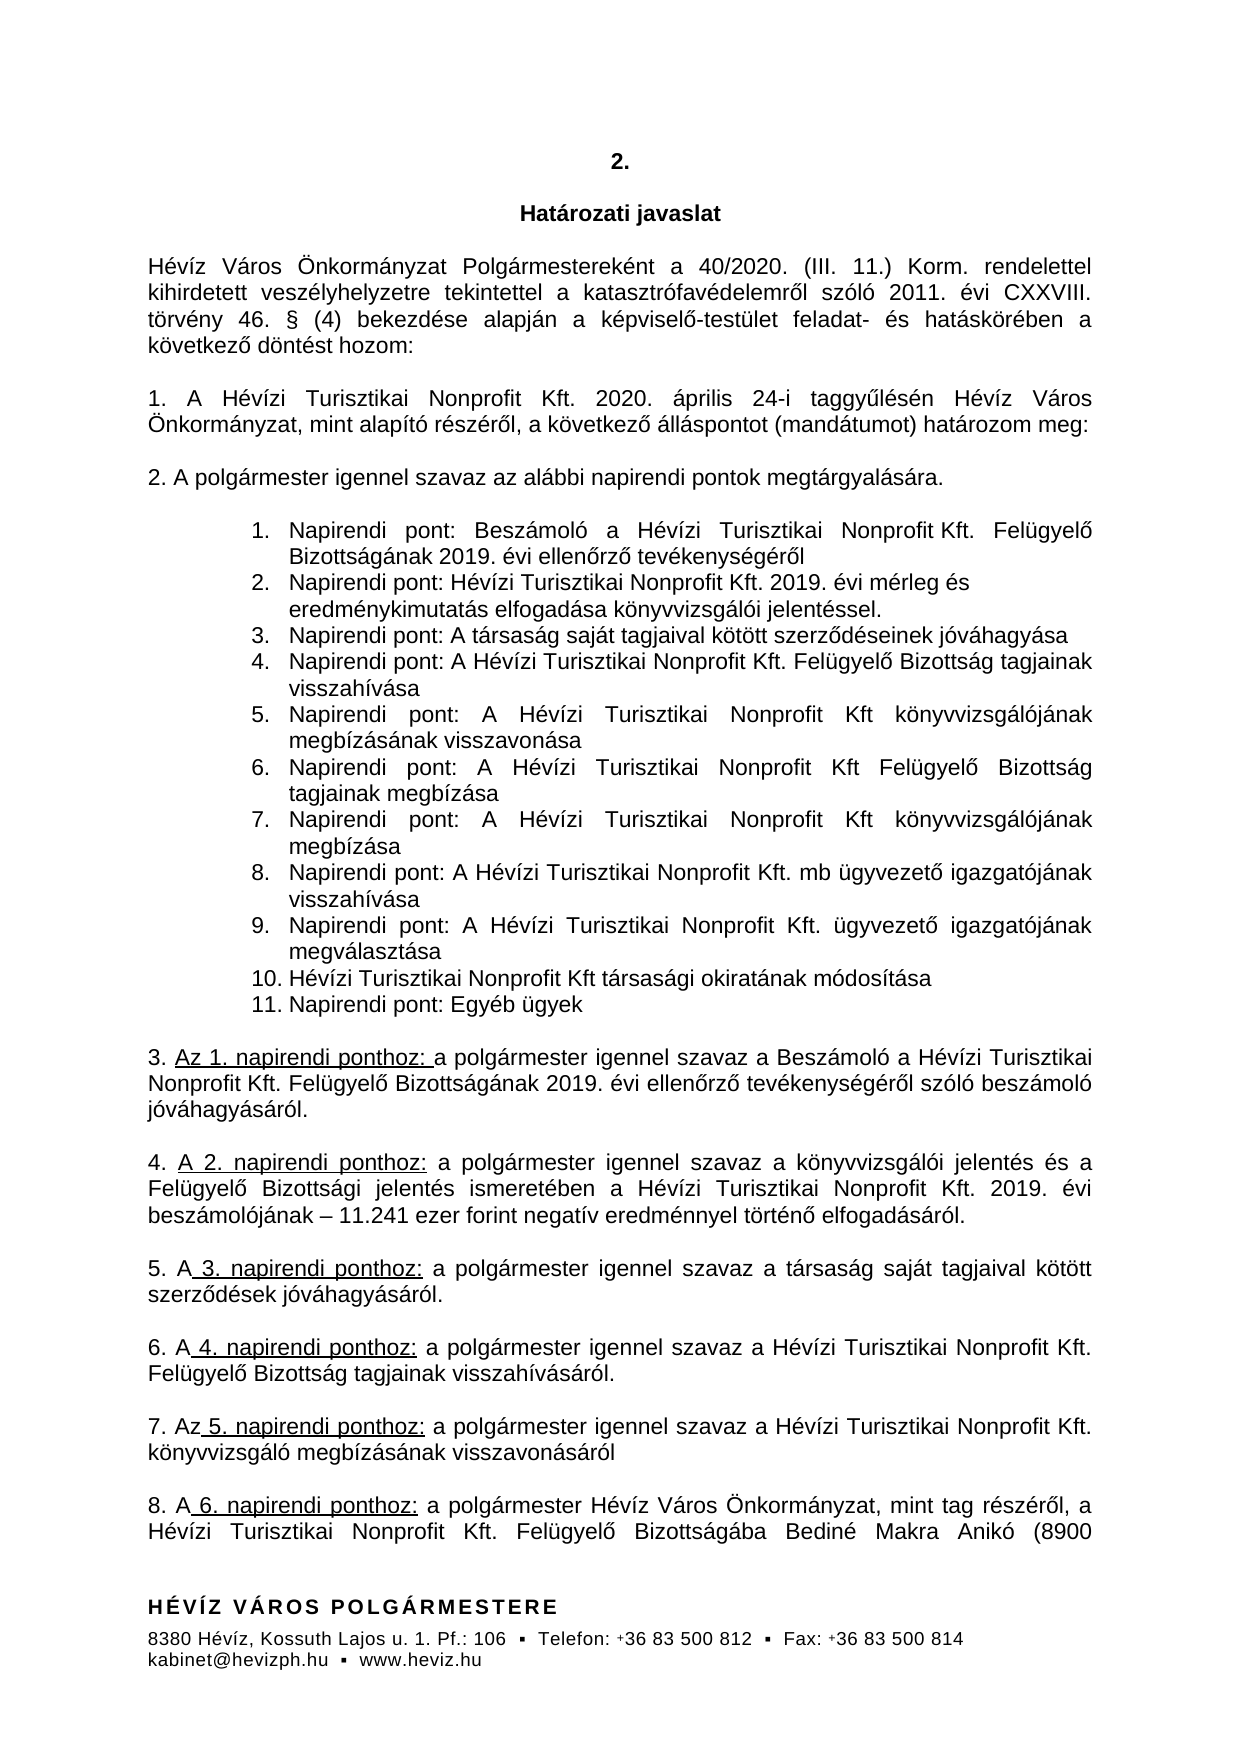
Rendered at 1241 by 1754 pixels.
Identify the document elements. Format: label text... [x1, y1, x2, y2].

text 3. Az 1. napirendi ponthoz: a polgármester igennel szavaz a Beszámoló a Hévízi Turisztikai Nonprofit Kft. Felügyelő Bizottságának 2019. évi ellenőrző tevékenységéről szóló beszámoló jóváhagyásáról. [148, 1044, 1093, 1123]
text 7. Az 5. napirendi ponthoz: a polgármester igennel szavaz a Hévízi Turisztikai Nonprofit Kft. könyvvizsgáló megbízásának visszavonásáról [148, 1413, 1093, 1465]
list Napirendi pont: A Hévízi Turisztikai Nonprofit Kft könyvvizsgálójának megbízása [251, 806, 1093, 859]
text 2. A polgármester igennel szavaz az alábbi napirendi pontok megtárgyalására. [148, 464, 1093, 490]
text Határozati javaslat [148, 200, 1093, 227]
text 6. A 4. napirendi ponthoz: a polgármester igennel szavaz a Hévízi Turisztikai Nonprofit Kft. Felügyelő Bizottság tagjainak visszahívásáról. [148, 1333, 1093, 1386]
text 5. A 3. napirendi ponthoz: a polgármester igennel szavaz a társaság saját tagjaival kötött szerződések jóváhagyásáról. [148, 1254, 1093, 1307]
list Napirendi pont: A társaság saját tagjaival kötött szerződéseinek jóváhagyása [251, 622, 1093, 648]
list Napirendi pont: Beszámoló a Hévízi Turisztikai Nonprofit Kft. Felügyelő Bizottságának 2019. évi ellenőrző tevékenységéről [251, 517, 1093, 569]
text 4. A 2. napirendi ponthoz: a polgármester igennel szavaz a könyvvizsgálói jelentés és a Felügyelő Bizottsági jelentés ismeretében a Hévízi Turisztikai Nonprofit Kft. 2019. évi beszámolójának – 11.241 ezer forint negatív eredménnyel történő elfogadásáról. [148, 1149, 1093, 1228]
text Hévíz Város Önkormányzat Polgármestereként a 40/2020. (III. 11.) Korm. rendelettel kihirdetett veszélyhelyzetre tekintettel a katasztrófavédelemről szóló 2011. évi CXXVIII. törvény 46. § (4) bekezdése alapján a képviselő-testület feladat- és hatáskörében a következő döntést hozom: [148, 253, 1093, 358]
list Napirendi pont: A Hévízi Turisztikai Nonprofit Kft könyvvizsgálójának megbízásának visszavonása [251, 701, 1093, 754]
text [148, 1492, 1093, 1544]
list Napirendi pont: Egyéb ügyek [251, 991, 1093, 1017]
text 2. [148, 148, 1093, 174]
list Napirendi pont: A Hévízi Turisztikai Nonprofit Kft Felügyelő Bizottság tagjainak megbízása [251, 754, 1093, 806]
list Napirendi pont: Hévízi Turisztikai Nonprofit Kft. 2019. évi mérleg és eredménykimutatás elfogadása könyvvizsgálói jelentéssel. [251, 569, 1093, 622]
list Hévízi Turisztikai Nonprofit Kft társasági okiratának módosítása [251, 964, 1093, 991]
text 1. A Hévízi Turisztikai Nonprofit Kft. 2020. április 24-i taggyűlésén Hévíz Város Önkormányzat, mint alapító részéről, a következő álláspontot (mandátumot) határozom meg: [148, 385, 1093, 437]
list Napirendi pont: A Hévízi Turisztikai Nonprofit Kft. mb ügyvezető igazgatójának visszahívása [251, 859, 1093, 912]
list Napirendi pont: A Hévízi Turisztikai Nonprofit Kft. ügyvezető igazgatójának megválasztása [251, 912, 1093, 964]
list Napirendi pont: A Hévízi Turisztikai Nonprofit Kft. Felügyelő Bizottság tagjainak visszahívása [251, 648, 1093, 701]
